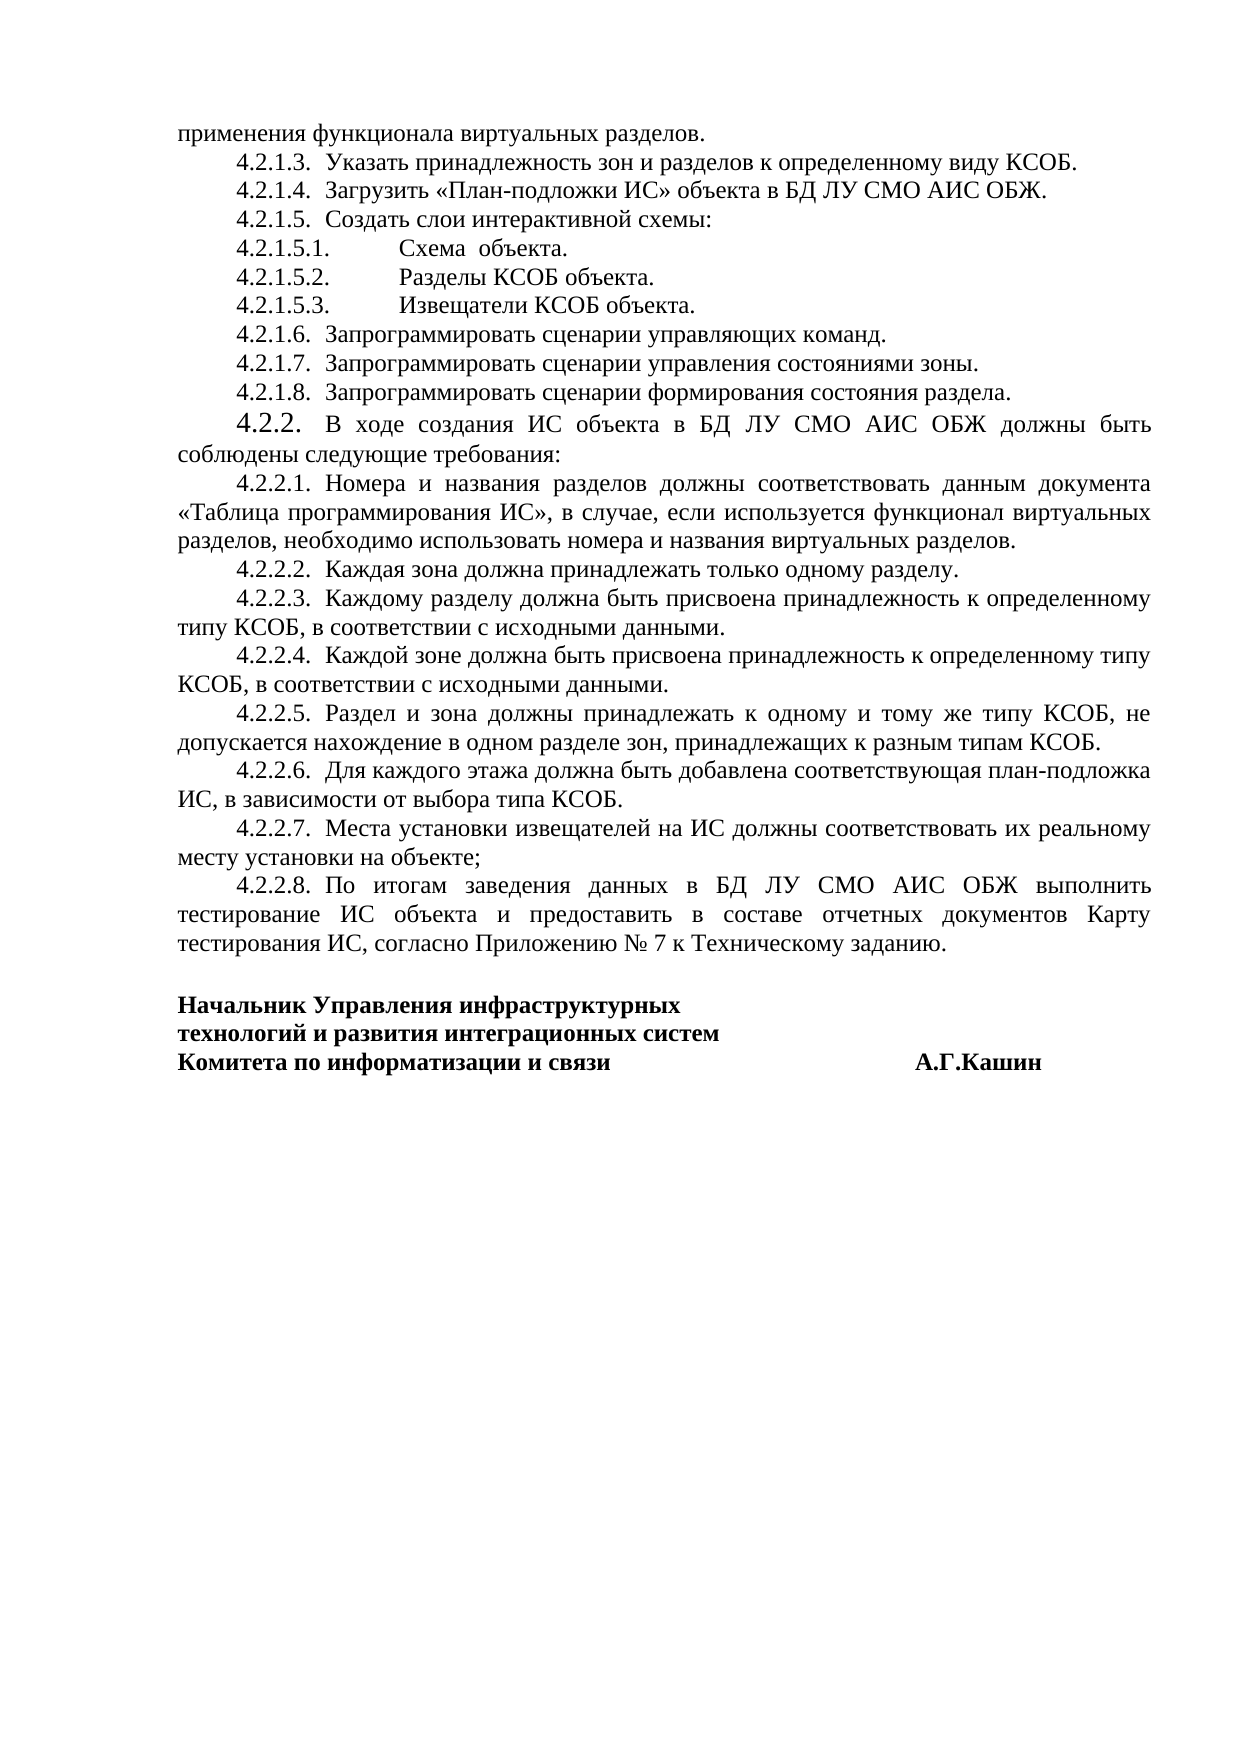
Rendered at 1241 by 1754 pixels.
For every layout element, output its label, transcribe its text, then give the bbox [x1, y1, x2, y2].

list Создать слои интерактивной схемы: [177, 204, 1152, 233]
text Комитета по информатизации и связи А.Г.Кашин [177, 1047, 1152, 1076]
list Извещатели КСОБ объекта. [177, 291, 1152, 319]
list Раздел и зона должны принадлежать к одному и тому же типу КСОБ, не допускается нахождение в одном разделе зон, принадлежащих к разным типам КСОБ. [177, 698, 1152, 755]
list Загрузить «План-подложки ИС» объекта в БД ЛУ СМО АИС ОБЖ. [177, 176, 1152, 204]
list Запрограммировать сценарии управляющих команд. [177, 319, 1152, 348]
list Запрограммировать сценарии управления состояниями зоны. [177, 348, 1152, 377]
list Каждому разделу должна быть присвоена принадлежность к определенному типу КСОБ, в соответствии с исходными данными. [177, 583, 1152, 640]
list Запрограммировать сценарии формирования состояния раздела. [177, 377, 1152, 406]
list Разделы КСОБ объекта. [177, 262, 1152, 291]
text Начальник Управления инфраструктурных [177, 990, 1152, 1018]
list Для каждого этажа должна быть добавлена соответствующая план-подложка ИС, в зависимости от выбора типа КСОБ. [177, 755, 1152, 813]
list В ходе создания ИС объекта в БД ЛУ СМО АИС ОБЖ должны быть соблюдены следующие требования: [177, 406, 1152, 468]
list Места установки извещателей на ИС должны соответствовать их реальному месту установки на объекте; [177, 813, 1152, 870]
text технологий и развития интеграционных систем [177, 1018, 1152, 1047]
list Каждая зона должна принадлежать только одному разделу. [177, 554, 1152, 583]
list Указать принадлежность зон и разделов к определенному виду КСОБ. [177, 147, 1152, 176]
list По итогам заведения данных в БД ЛУ СМО АИС ОБЖ выполнить тестирование ИС объекта и предоставить в составе отчетных документов Карту тестирования ИС, согласно Приложению № 7 к Техническому заданию. [177, 870, 1152, 957]
list Номера и названия разделов должны соответствовать данным документа «Таблица программирования ИС», в случае, если используется функционал виртуальных разделов, необходимо использовать номера и названия виртуальных разделов. [177, 468, 1152, 554]
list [177, 118, 1152, 147]
list Схема объекта. [177, 233, 1152, 262]
list Каждой зоне должна быть присвоена принадлежность к определенному типу КСОБ, в соответствии с исходными данными. [177, 640, 1152, 698]
